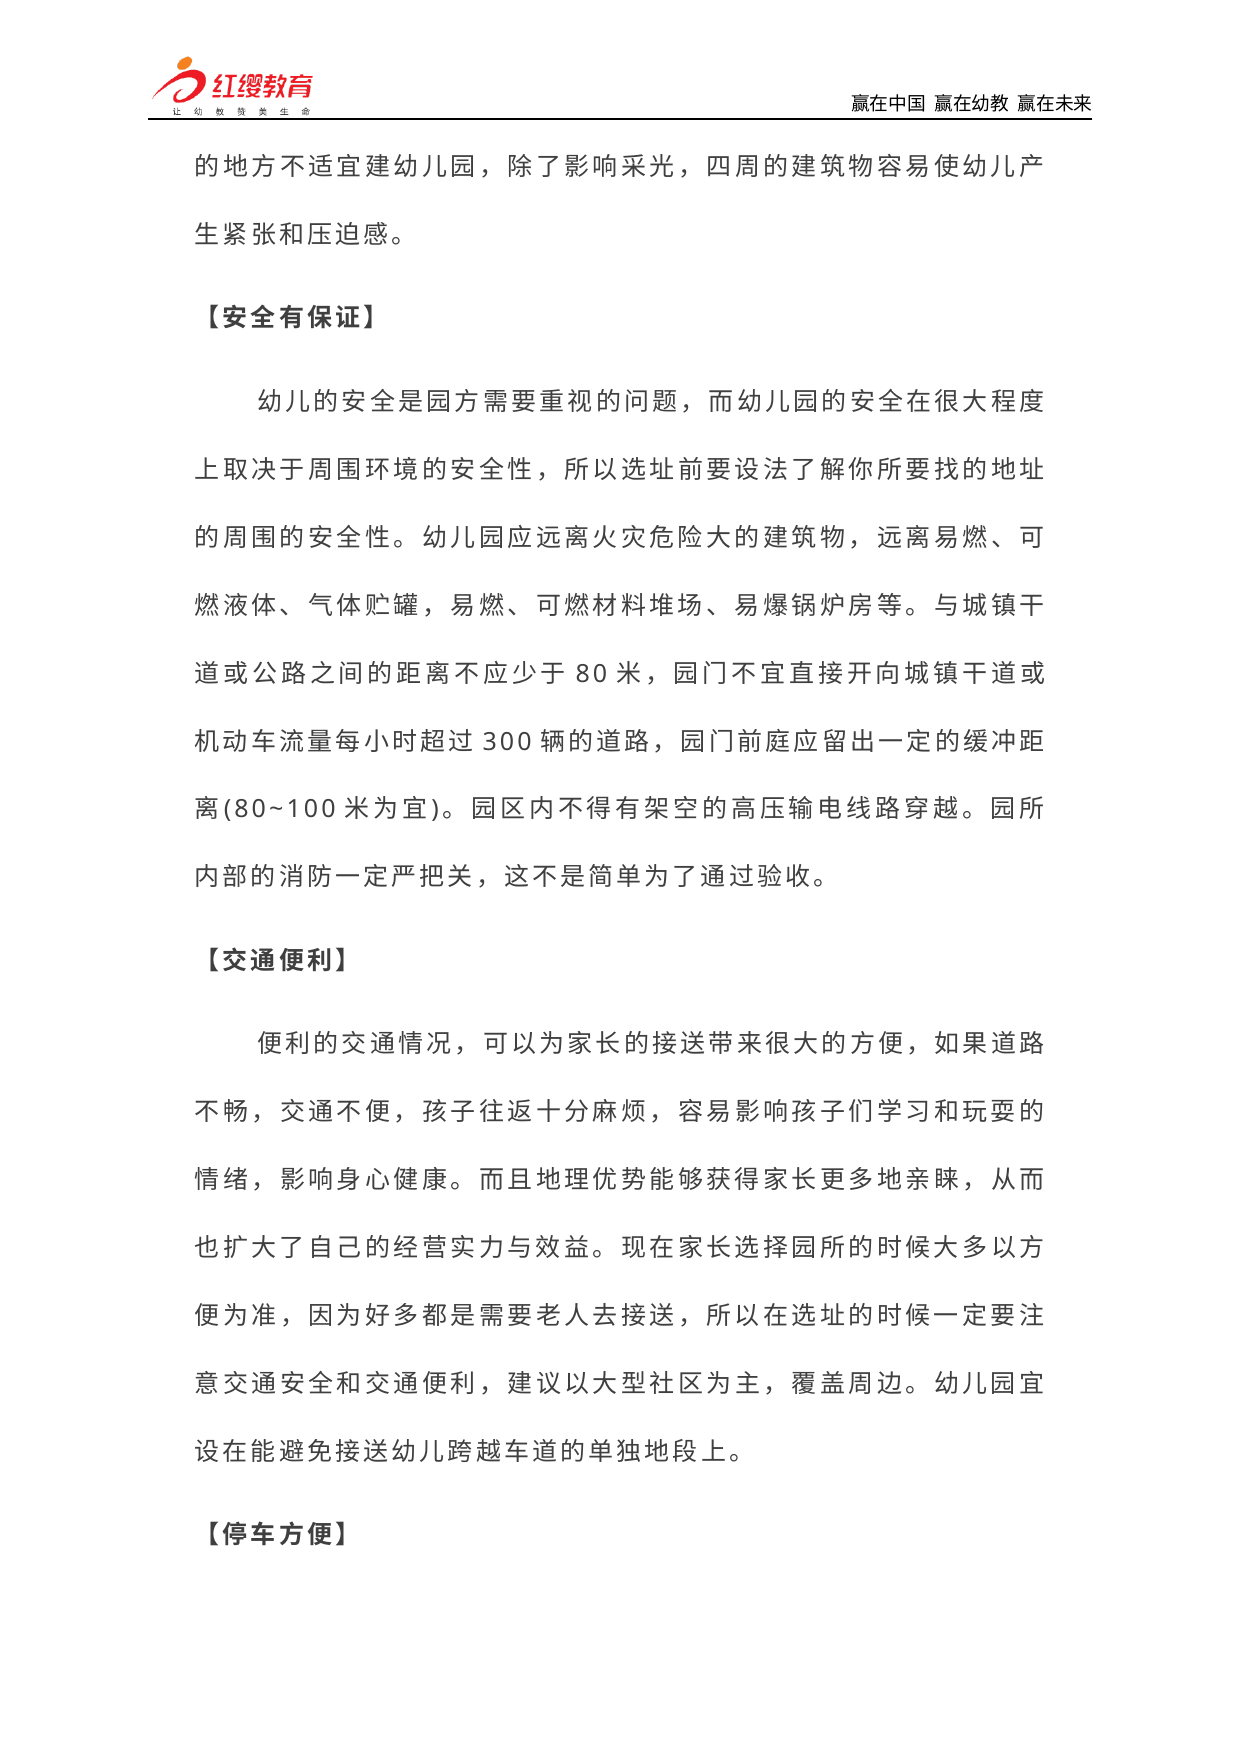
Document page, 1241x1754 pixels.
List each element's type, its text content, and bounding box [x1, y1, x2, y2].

text 便利的交通情况，可以为家长的接送带来很大的方便，如果道路不畅，交通不便，孩子往返十分麻烦，容易影响孩子们学习和玩耍的情绪，影响身心健康。而且地理优势能够获得家长更多地亲睐，从而也扩大了自己的经营实力与效益。现在家长选择园所的时候大多以方便为准，因为好多都是需要老人去接送，所以在选址的时候一定要注意交通安全和交通便利，建议以大型社区为主，覆盖周边。幼儿园宜设在能避免接送幼儿跨越车道的单独地段上。 [194, 1008, 1046, 1483]
text 【安全有保证】 [194, 282, 1046, 350]
text 【交通便利】 [194, 924, 1046, 992]
picture [147, 52, 317, 118]
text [194, 131, 1046, 266]
text 【停车方便】 [194, 1499, 1046, 1567]
text 幼儿的安全是园方需要重视的问题，而幼儿园的安全在很大程度上取决于周围环境的安全性，所以选址前要设法了解你所要找的地址的周围的安全性。幼儿园应远离火灾危险大的建筑物，远离易燃、可燃液体、气体贮罐，易燃、可燃材料堆场、易爆锅炉房等。与城镇干道或公路之间的距离不应少于80米，园门不宜直接开向城镇干道或机动车流量每小时超过300辆的道路，园门前庭应留出一定的缓冲距离(80~100米为宜)。园区内不得有架空的高压输电线路穿越。园所内部的消防一定严把关，这不是简单为了通过验收。 [194, 366, 1046, 909]
